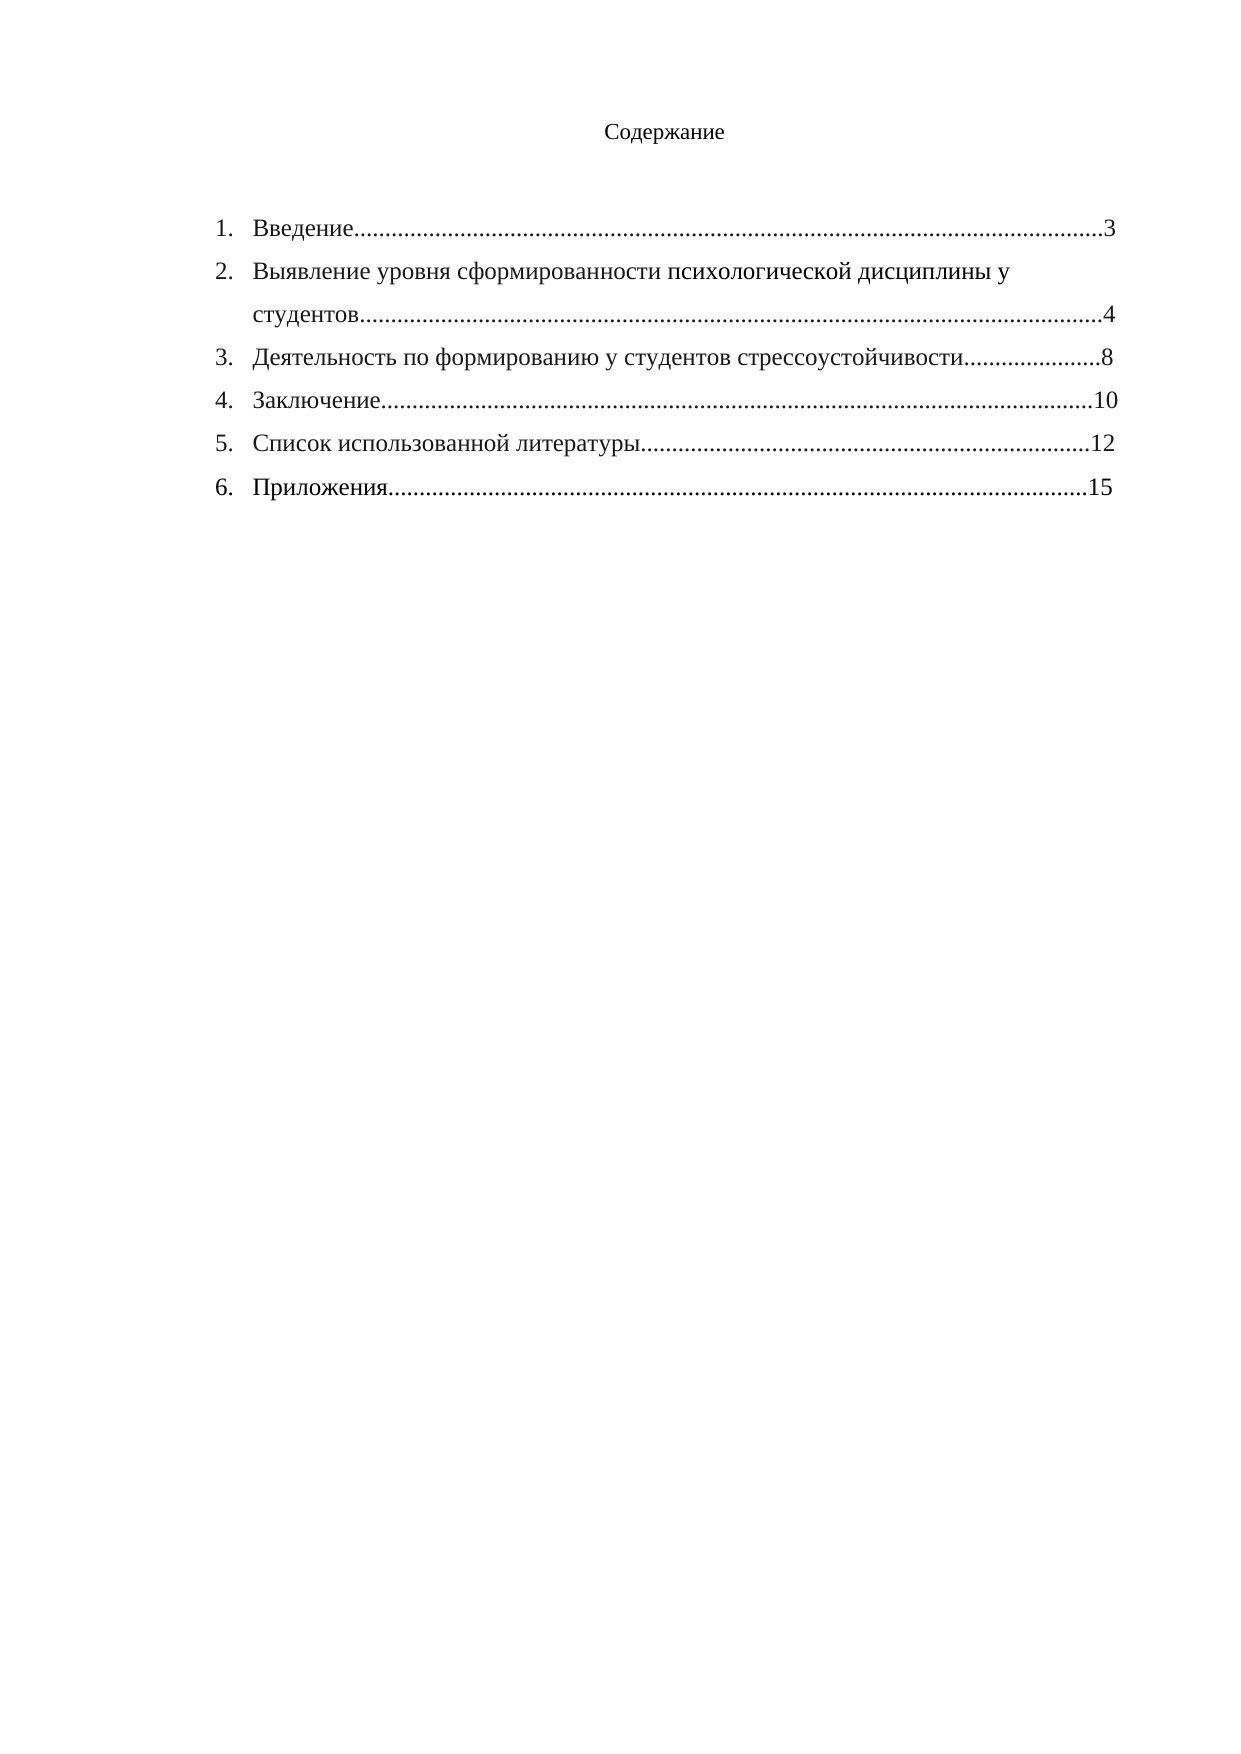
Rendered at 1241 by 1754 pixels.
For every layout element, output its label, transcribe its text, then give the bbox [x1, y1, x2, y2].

list Деятельность по формированию у студентов стрессоустойчивости......................8 [215, 342, 1152, 371]
list Приложения................................................................................................................15 [215, 472, 1152, 500]
list Список использованной литературы........................................................................12 [215, 428, 1152, 457]
text Содержание [177, 118, 1152, 144]
list Введение........................................................................................................................3 [215, 213, 1152, 242]
list Выявление уровня сформированности психологической дисциплины у студентов.......................................................................................................................4 [215, 256, 1152, 328]
list Заключение..................................................................................................................10 [215, 385, 1152, 414]
